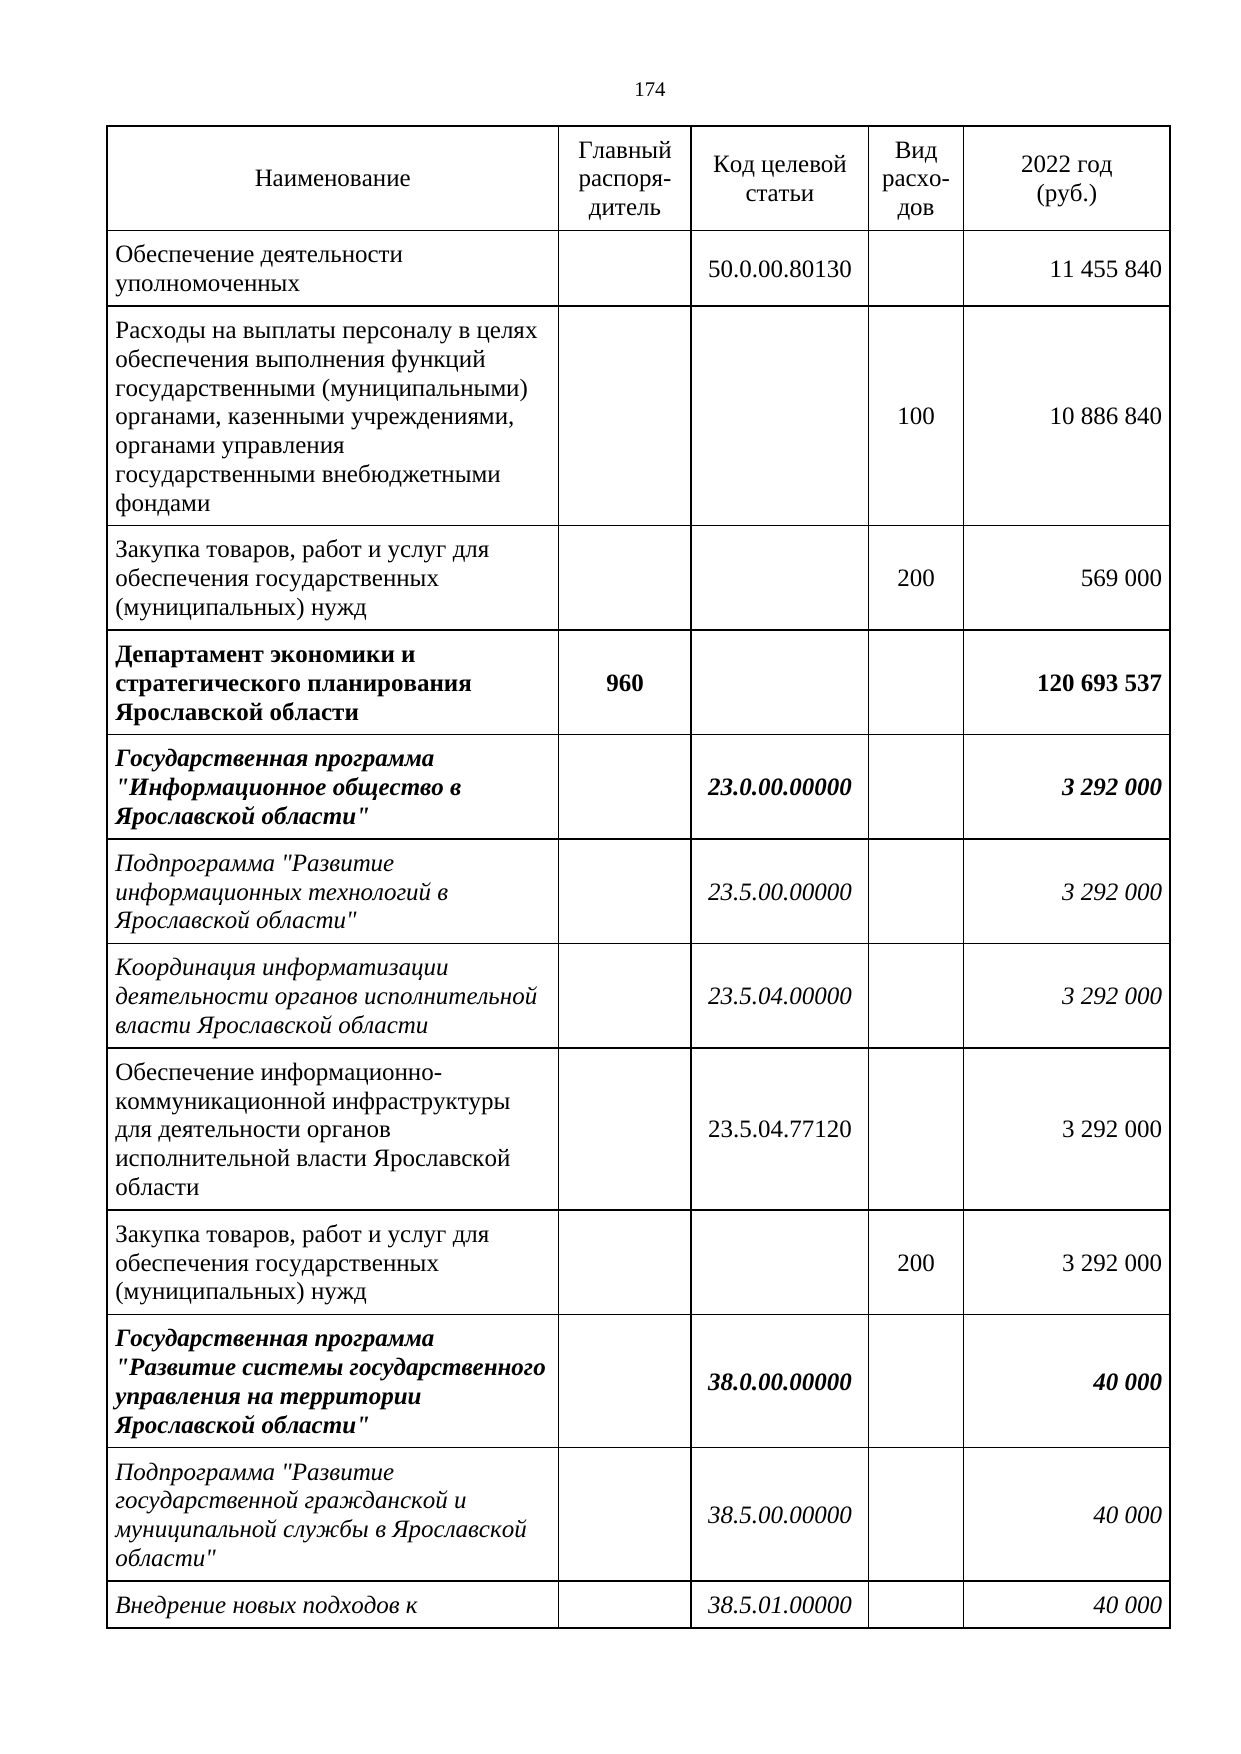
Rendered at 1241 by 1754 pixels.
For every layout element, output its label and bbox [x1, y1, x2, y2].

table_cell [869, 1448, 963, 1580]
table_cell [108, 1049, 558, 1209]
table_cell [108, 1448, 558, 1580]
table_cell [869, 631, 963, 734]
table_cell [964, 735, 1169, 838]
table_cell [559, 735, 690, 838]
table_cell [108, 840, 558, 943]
table_header [964, 127, 1169, 229]
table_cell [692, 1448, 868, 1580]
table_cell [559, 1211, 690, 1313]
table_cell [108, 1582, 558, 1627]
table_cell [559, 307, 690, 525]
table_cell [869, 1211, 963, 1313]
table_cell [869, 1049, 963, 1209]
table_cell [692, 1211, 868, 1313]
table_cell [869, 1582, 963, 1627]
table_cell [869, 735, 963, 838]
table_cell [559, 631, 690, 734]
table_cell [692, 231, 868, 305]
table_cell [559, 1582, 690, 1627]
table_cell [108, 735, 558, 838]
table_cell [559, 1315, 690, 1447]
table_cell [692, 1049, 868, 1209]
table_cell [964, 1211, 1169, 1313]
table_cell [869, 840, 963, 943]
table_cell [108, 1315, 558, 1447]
table_header [559, 127, 690, 229]
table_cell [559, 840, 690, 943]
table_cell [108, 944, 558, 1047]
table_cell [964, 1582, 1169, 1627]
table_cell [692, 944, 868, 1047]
table_header [108, 127, 558, 229]
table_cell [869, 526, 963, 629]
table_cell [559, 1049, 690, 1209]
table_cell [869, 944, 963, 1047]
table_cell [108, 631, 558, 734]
table_header [692, 127, 868, 229]
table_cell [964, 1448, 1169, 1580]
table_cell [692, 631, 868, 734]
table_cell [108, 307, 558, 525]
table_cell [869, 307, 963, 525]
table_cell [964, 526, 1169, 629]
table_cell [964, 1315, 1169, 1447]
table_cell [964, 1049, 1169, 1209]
table_header [869, 127, 963, 229]
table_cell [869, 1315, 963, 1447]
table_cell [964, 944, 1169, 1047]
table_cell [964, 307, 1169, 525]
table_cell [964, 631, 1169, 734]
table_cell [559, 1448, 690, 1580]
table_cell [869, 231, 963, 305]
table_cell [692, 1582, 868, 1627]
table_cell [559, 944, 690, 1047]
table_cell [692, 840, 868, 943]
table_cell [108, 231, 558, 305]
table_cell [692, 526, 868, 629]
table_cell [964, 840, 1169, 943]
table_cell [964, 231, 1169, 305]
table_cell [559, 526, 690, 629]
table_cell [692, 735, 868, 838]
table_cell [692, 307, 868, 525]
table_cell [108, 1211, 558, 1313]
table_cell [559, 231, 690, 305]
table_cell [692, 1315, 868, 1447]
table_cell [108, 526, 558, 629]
